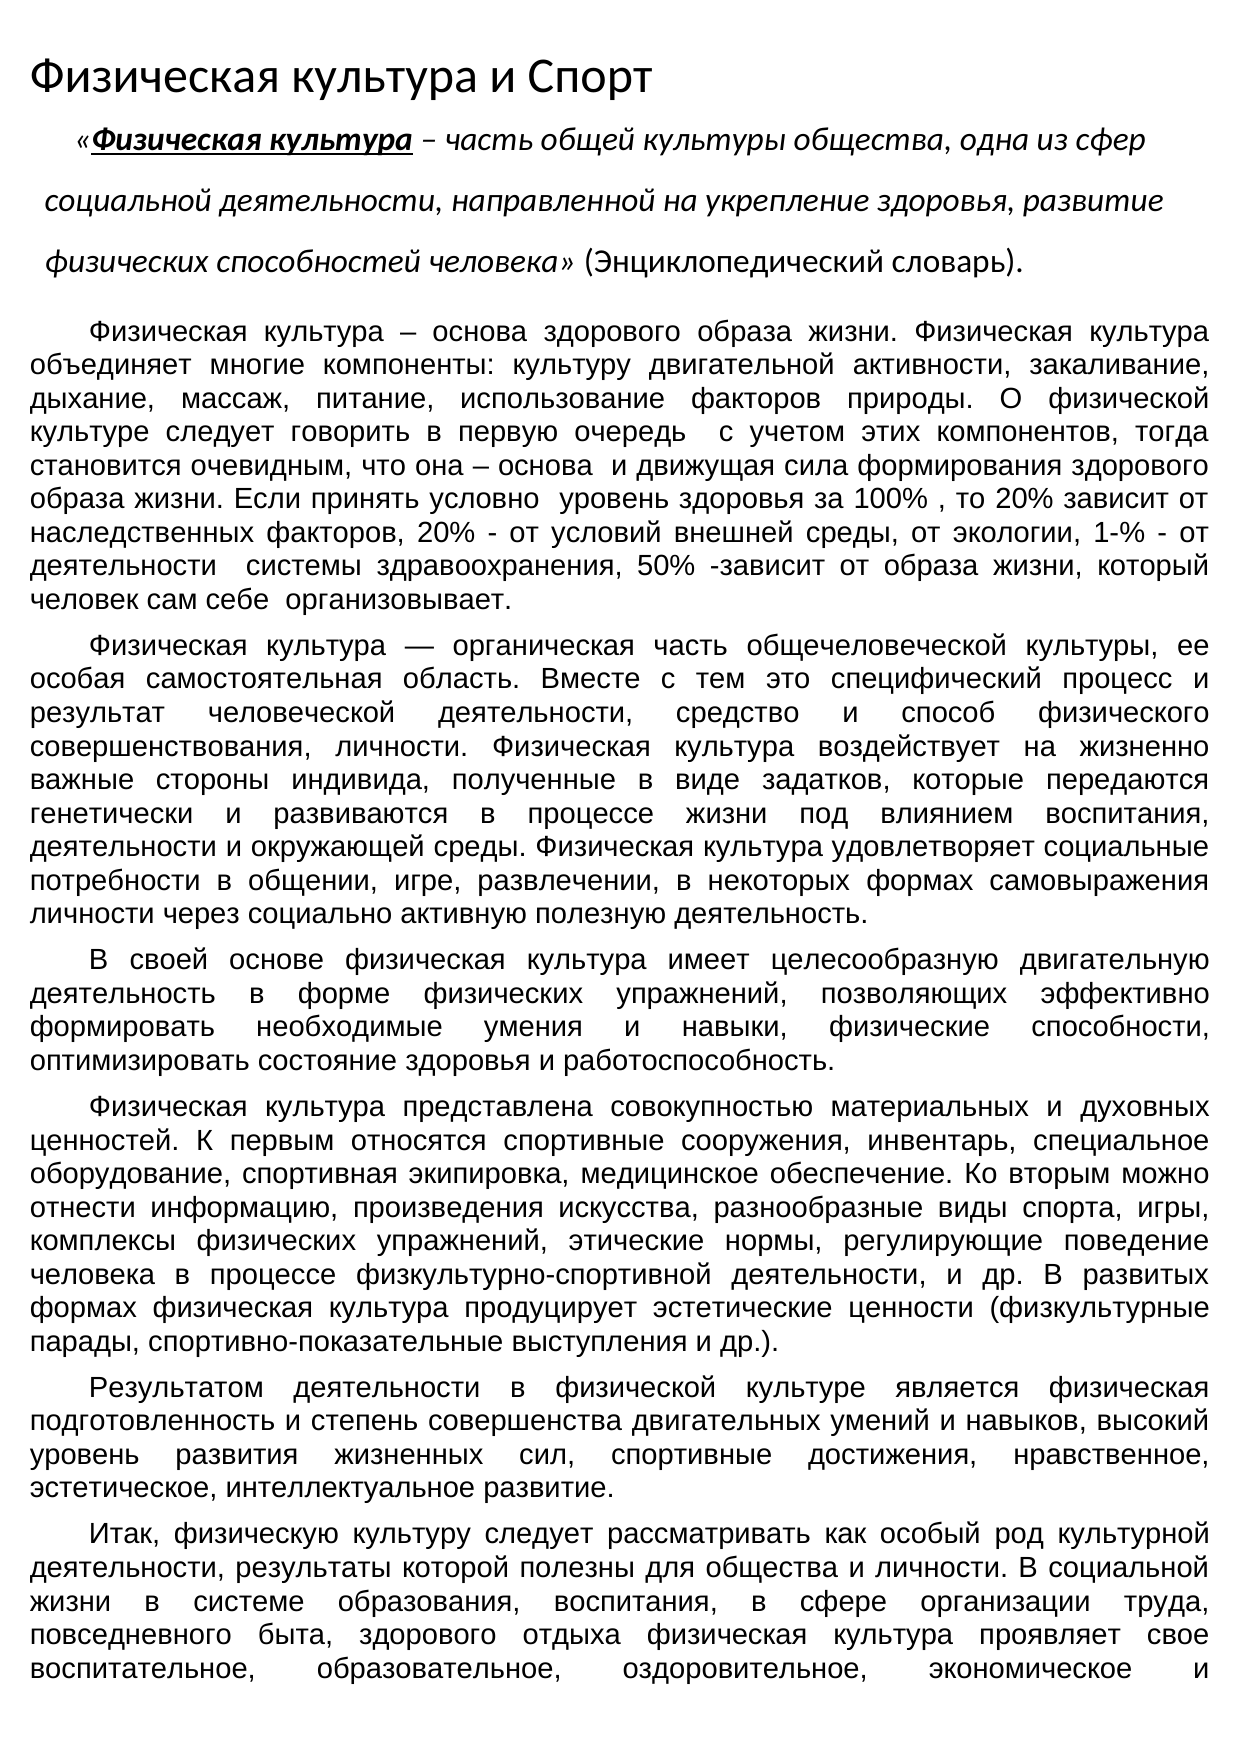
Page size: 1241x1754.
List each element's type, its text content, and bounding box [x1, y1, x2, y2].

text «Физическая культура – часть общей культуры общества, одна из сфер социальной деятельности, направленной на укрепление здоровья, развитие физических способностей человека» (Энциклопедический словарь). [44, 118, 1211, 281]
text Физическая культура — органическая часть общечеловеческой культуры, ее особая самостоятельная область. Вместе с тем это специфический процесс и результат человеческой деятельности, средство и способ физического совершенствования, личности. Физическая культура воздействует на жизненно важные стороны индивида, полученные в виде задатков, которые передаются генетически и развиваются в процессе жизни под влиянием воспитания, деятельности и окружающей среды. Физическая культура удовлетворяет социальные потребности в общении, игре, развлечении, в некоторых формах самовыражения личности через социально активную полезную деятельность. [29, 628, 1211, 930]
text Физическая культура и Спорт [29, 44, 1211, 105]
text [29, 1516, 1211, 1684]
text Физическая культура представлена совокупностью материальных и духовных ценностей. К первым относятся спортивные сооружения, инвентарь, специальное оборудование, спортивная экипировка, медицинское обеспечение. Ко вторым можно отнести информацию, произведения искусства, разнообразные виды спорта, игры, комплексы физических упражнений, этические нормы, регулирующие поведение человека в процессе физкультурно-спортивной деятельности, и др. В развитых формах физическая культура продуцирует эстетические ценности (физкультурные парады, спортивно-показательные выступления и др.). [29, 1089, 1211, 1357]
text Результатом деятельности в физической культуре является физическая подготовленность и степень совершенства двигательных умений и навыков, высокий уровень развития жизненных сил, спортивные достижения, нравственное, эстетическое, интеллектуальное развитие. [29, 1370, 1211, 1504]
text В своей основе физическая культура имеет целесообразную двигательную деятельность в форме физических упражнений, позволяющих эффективно формировать необходимые умения и навыки, физические способности, оптимизировать состояние здоровья и работоспособность. [29, 942, 1211, 1076]
text Физическая культура – основа здорового образа жизни. Физическая культура объединяет многие компоненты: культуру двигательной активности, закаливание, дыхание, массаж, питание, использование факторов природы. О физической культуре следует говорить в первую очередь с учетом этих компонентов, тогда становится очевидным, что она – основа и движущая сила формирования здорового образа жизни. Если принять условно уровень здоровья за 100% , то 20% зависит от наследственных факторов, 20% - от условий внешней среды, от экологии, 1-% - от деятельности системы здравоохранения, 50% -зависит от образа жизни, который человек сам себе организовывает. [29, 313, 1211, 615]
